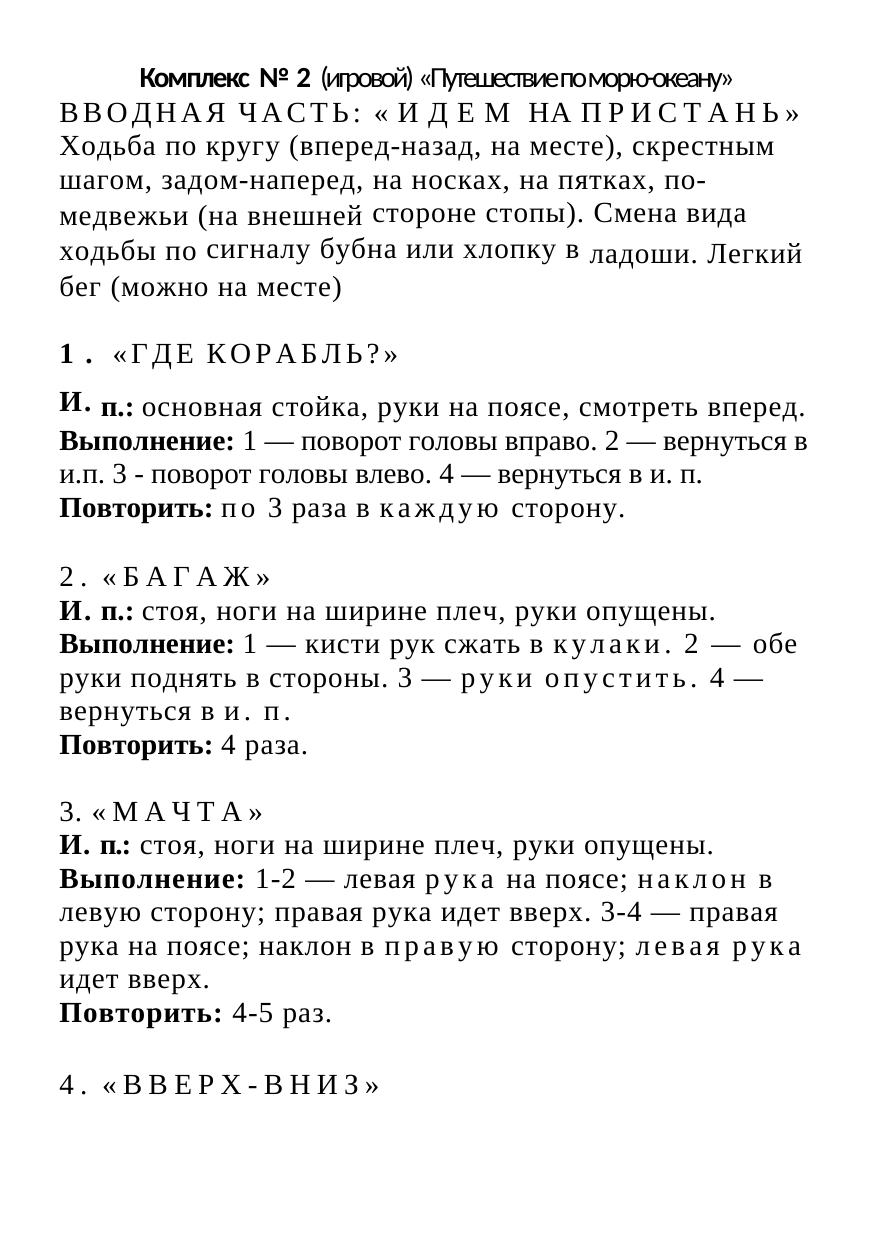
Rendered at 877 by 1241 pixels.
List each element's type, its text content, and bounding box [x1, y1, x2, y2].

text Повторить: 4-5 раз. [59, 995, 818, 1031]
text 3. «МАЧТА» [59, 794, 818, 827]
text Комплекс № 2 (игровой) «Путешествие по морю-океану» [59, 59, 818, 95]
text 4. «ВВЕРХ-ВНИЗ» [59, 1064, 818, 1100]
text ВВОДНАЯ ЧАСТЬ: «ИДЕМ НА ПРИСТАНЬ» [59, 95, 818, 128]
text 1. «ГДЕ КОРАБЛЬ?» [59, 336, 818, 384]
text 2. «БАГАЖ» [59, 559, 818, 593]
text Ходьба по кругу (вперед-назад, на месте), скрестным шагом, задом-наперед, на носках, на пятках, по-медвежьи (на внешней стороне стопы). Смена вида ходьбы по сигналу бубна или хлопку в ладоши. Легкий бег (можно на месте) [59, 128, 818, 303]
text И. п.: стоя, ноги на ширине плеч, руки опущены. Выполнение: 1-2 — левая рука на поясе; наклон в левую сторону; правая рука идет вверх. 3-4 — правая рука на поясе; наклон в правую сторону; левая рука идет вверх. [59, 827, 818, 995]
text Повторить: 4 раза. [59, 727, 818, 760]
text И. п.: стоя, ноги на ширине плеч, руки опущены. Выполнение: 1 — кисти рук сжать в кулаки. 2 — обе руки поднять в стороны. 3 — руки опустить. 4 — вернуться в и. п. [59, 593, 818, 727]
text Повторить: по 3 раза в каждую сторону. [59, 490, 818, 526]
text И. п.: основная стойка, руки на поясе, смотреть вперед. Выполнение: 1 — поворот головы вправо. 2 — вернуться в и.п. 3 - поворот головы влево. 4 — вернуться в и. п. [59, 384, 818, 490]
